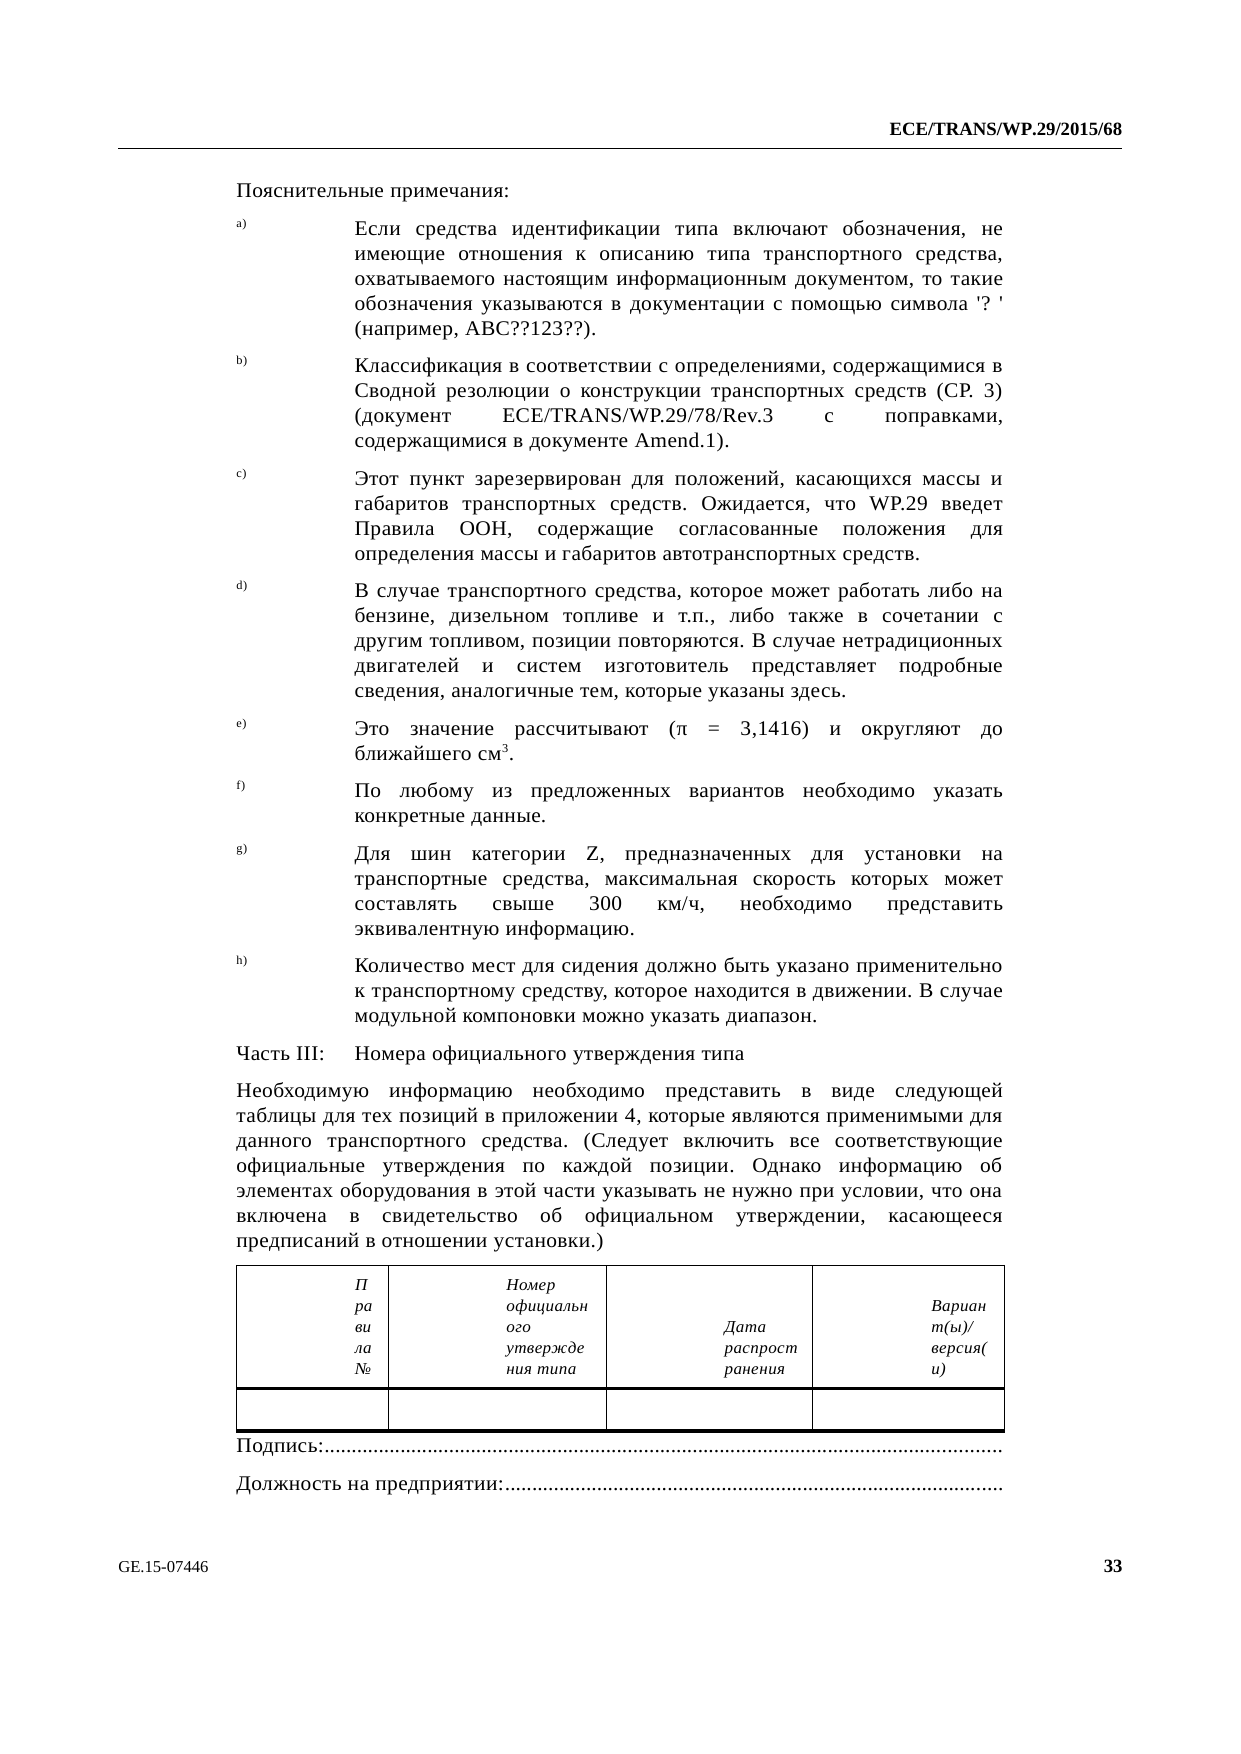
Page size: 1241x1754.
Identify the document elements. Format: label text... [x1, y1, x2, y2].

table_header Вариант(ы)/версия(и) [813, 1266, 1004, 1387]
text c) Этот пункт зарезервирован для положений, касающихся массы и габаритов транспортных средств. Ожидается, что WP.29 введет Правила ООН, содержащие согласованные положения для определения массы и габаритов автотранспортных средств. [236, 465, 1004, 565]
text Пояснительные примечания: [236, 177, 1004, 202]
text Необходимую информацию необходимо представить в виде следующей таблицы для тех позиций в приложении 4, которые являются применимыми для данного транспортного средства. (Следует включить все соответствующие официальные утверждения по каждой позиции. Однако информацию об элементах оборудования в этой части указывать не нужно при условии, что она включена в свидетельство об официальном утверждении, касающееся предписаний в отношении установки.) [236, 1077, 1004, 1252]
table_header Номер официального утверждения типа [389, 1266, 606, 1387]
text d) В случае транспортного средства, которое может работать либо на бензине, дизельном топливе и т.п., либо также в сочетании с другим топливом, позиции повторяются. В случае нетрадиционных двигателей и систем изготовитель представляет подробные сведения, аналогичные тем, которые указаны здесь. [236, 577, 1004, 702]
text Часть III: Номера официального утверждения типа [236, 1040, 1004, 1065]
table_header Дата распространения [607, 1266, 812, 1387]
table_cell [389, 1390, 606, 1429]
text h) Количество мест для сидения должно быть указано применительно к транспортному средству, которое находится в движении. В случае модульной компоновки можно указать диапазон. [236, 952, 1004, 1027]
table_cell [607, 1390, 812, 1429]
text f) По любому из предложенных вариантов необходимо указать конкретные данные. [236, 777, 1004, 827]
text Должность на предприятии: [236, 1470, 1004, 1495]
table_cell [813, 1390, 1004, 1429]
text Подпись: [236, 1433, 1004, 1457]
text g) Для шин категории Z, предназначенных для установки на транспортные средства, максимальная скорость которых может составлять свыше 300 км/ч, необходимо представить эквивалентную информацию. [236, 840, 1004, 940]
text a) Если средства идентификации типа включают обозначения, не имеющие отношения к описанию типа транспортного средства, охватываемого настоящим информационным документом, то такие обозначения указываются в документации с помощью символа '? ' (например, ABC??123??). [236, 215, 1004, 340]
table_header Правила № [237, 1266, 388, 1387]
text e) Это значение рассчитывают (π = 3,1416) и округляют до ближайшего см3. [236, 715, 1004, 765]
table_cell [237, 1390, 388, 1429]
text b) Классификация в соответствии с определениями, содержащимися в Сводной резолюции о конструкции транспортных средств (СР. 3) (документ ECE/TRANS/WP.29/78/Rev.3 с поправками, содержащимися в документе Amend.1). [236, 352, 1004, 452]
